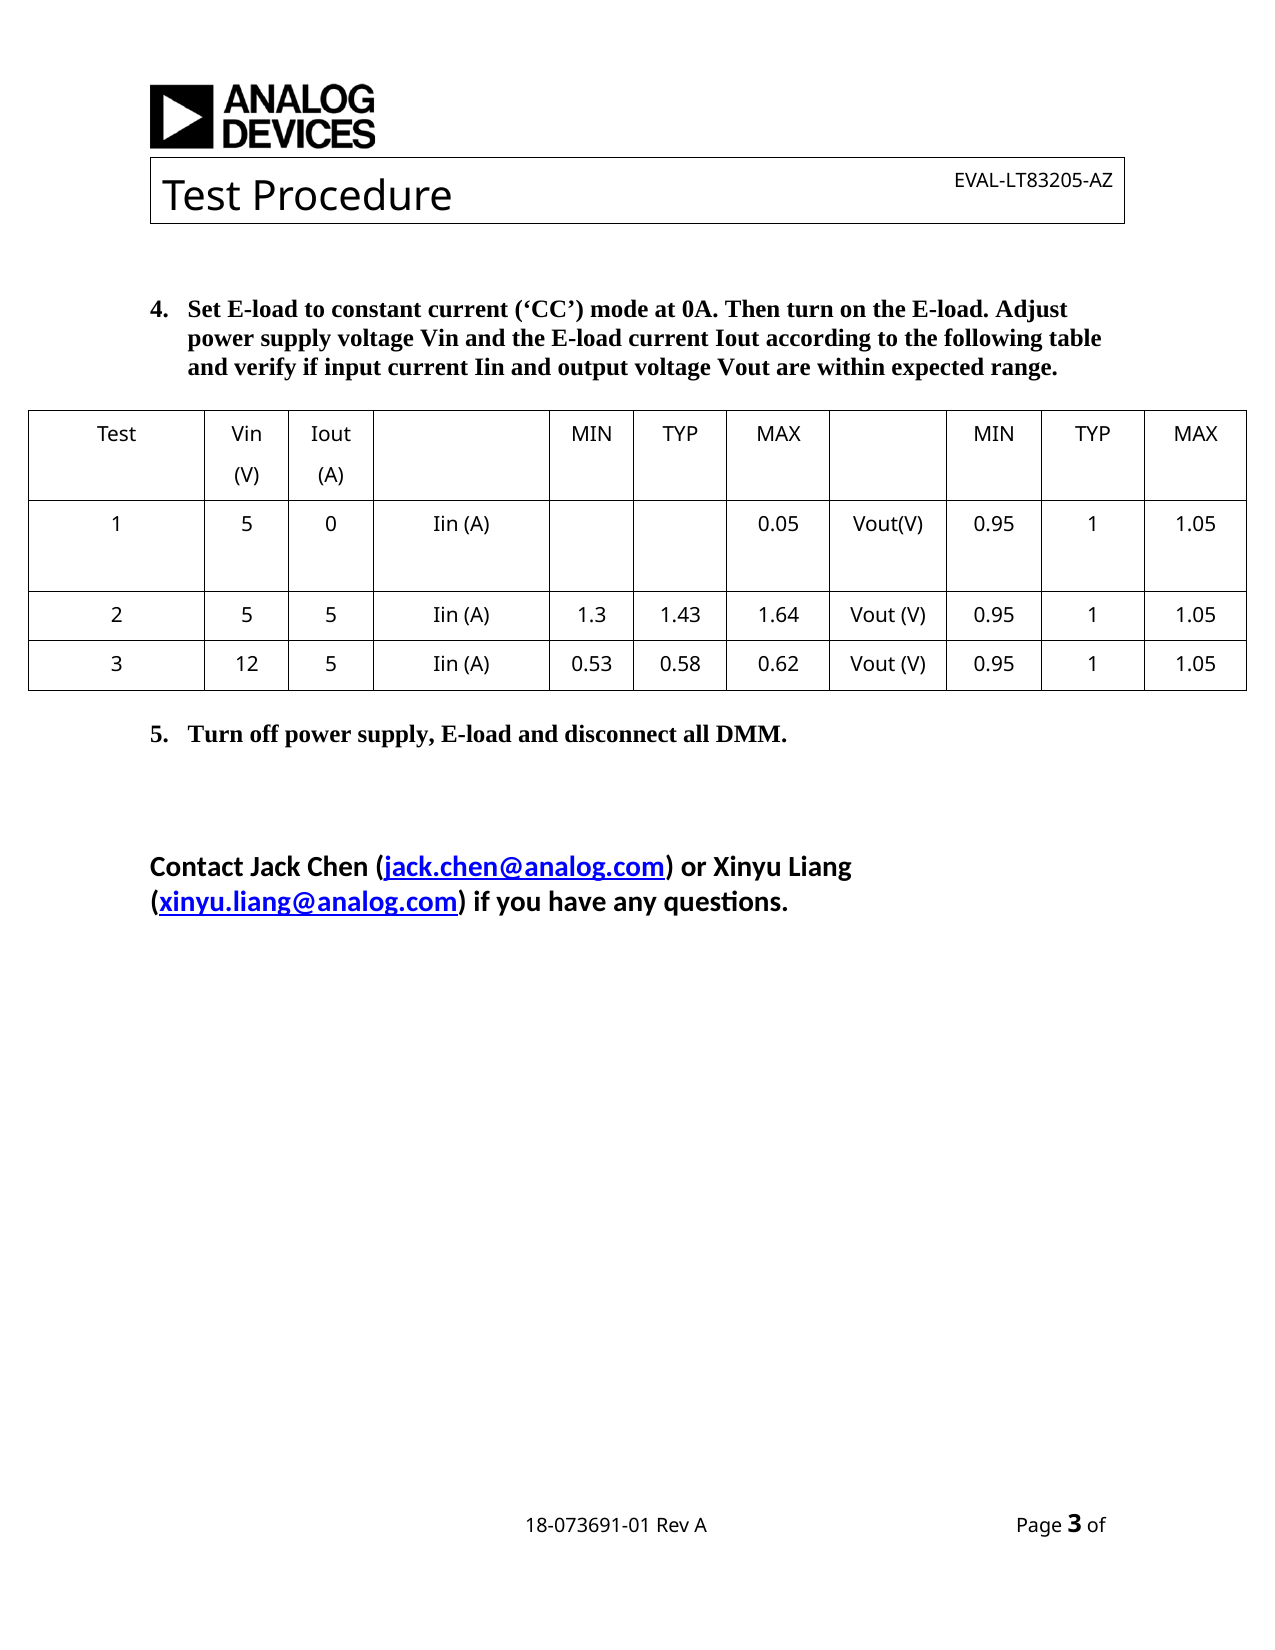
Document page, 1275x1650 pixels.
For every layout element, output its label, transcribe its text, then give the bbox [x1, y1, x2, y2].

table_cell Iin (A) [374, 592, 549, 640]
table_cell 5 [289, 641, 373, 689]
table_cell 0 [289, 501, 373, 591]
table_cell 0.58 [634, 641, 726, 689]
table_header Test [29, 411, 204, 500]
table_cell 1.3 [550, 592, 633, 640]
table_cell [634, 501, 726, 591]
table_cell 1.05 [1145, 641, 1246, 689]
table_cell Vout (V) [830, 592, 946, 640]
table_header MAX [727, 411, 829, 500]
table_cell 1.64 [727, 592, 829, 640]
table_cell Iin (A) [374, 501, 549, 591]
table_cell 1.05 [1145, 501, 1246, 591]
table_cell 0.95 [947, 501, 1041, 591]
list Set E-load to constant current (‘CC’) mode at 0A. Then turn on the E-load. Adjust power supply voltage Vin and the E-load current Iout according to the following table and verify if input current Iin and output voltage Vout are within expected range. [150, 294, 1125, 381]
table_header Vin (V) [205, 411, 288, 500]
table_header MIN [947, 411, 1041, 500]
table_cell 0.95 [947, 592, 1041, 640]
list Turn off power supply, E-load and disconnect all DMM. [150, 719, 1125, 748]
text Contact Jack Chen (jack.chen@analog.com) or Xinyu Liang (xinyu.liang@analog.com) if you have any questions. [150, 848, 1125, 919]
table_header TYP [634, 411, 726, 500]
table_header [374, 411, 549, 500]
table_cell 5 [289, 592, 373, 640]
table_cell 1 [1042, 501, 1144, 591]
table_cell 1 [29, 501, 204, 591]
table_header Iout (A) [289, 411, 373, 500]
table_cell 1.05 [1145, 592, 1246, 640]
table_cell 12 [205, 641, 288, 689]
table_cell 3 [29, 641, 204, 689]
table_cell Iin (A) [374, 641, 549, 689]
table_cell 0.53 [550, 641, 633, 689]
table_header MAX [1145, 411, 1246, 500]
table_cell 5 [205, 592, 288, 640]
table_cell 5 [205, 501, 288, 591]
table_cell [550, 501, 633, 591]
table_header MIN [550, 411, 633, 500]
picture [150, 83, 375, 149]
table_cell 2 [29, 592, 204, 640]
table_cell 1 [1042, 592, 1144, 640]
table_cell 0.62 [727, 641, 829, 689]
table_cell Vout (V) [830, 641, 946, 689]
table_cell 0.95 [947, 641, 1041, 689]
table_header TYP [1042, 411, 1144, 500]
table_cell 1 [1042, 641, 1144, 689]
table_cell Vout(V) [830, 501, 946, 591]
table_cell 1.43 [634, 592, 726, 640]
table_cell 0.05 [727, 501, 829, 591]
table_header [830, 411, 946, 500]
